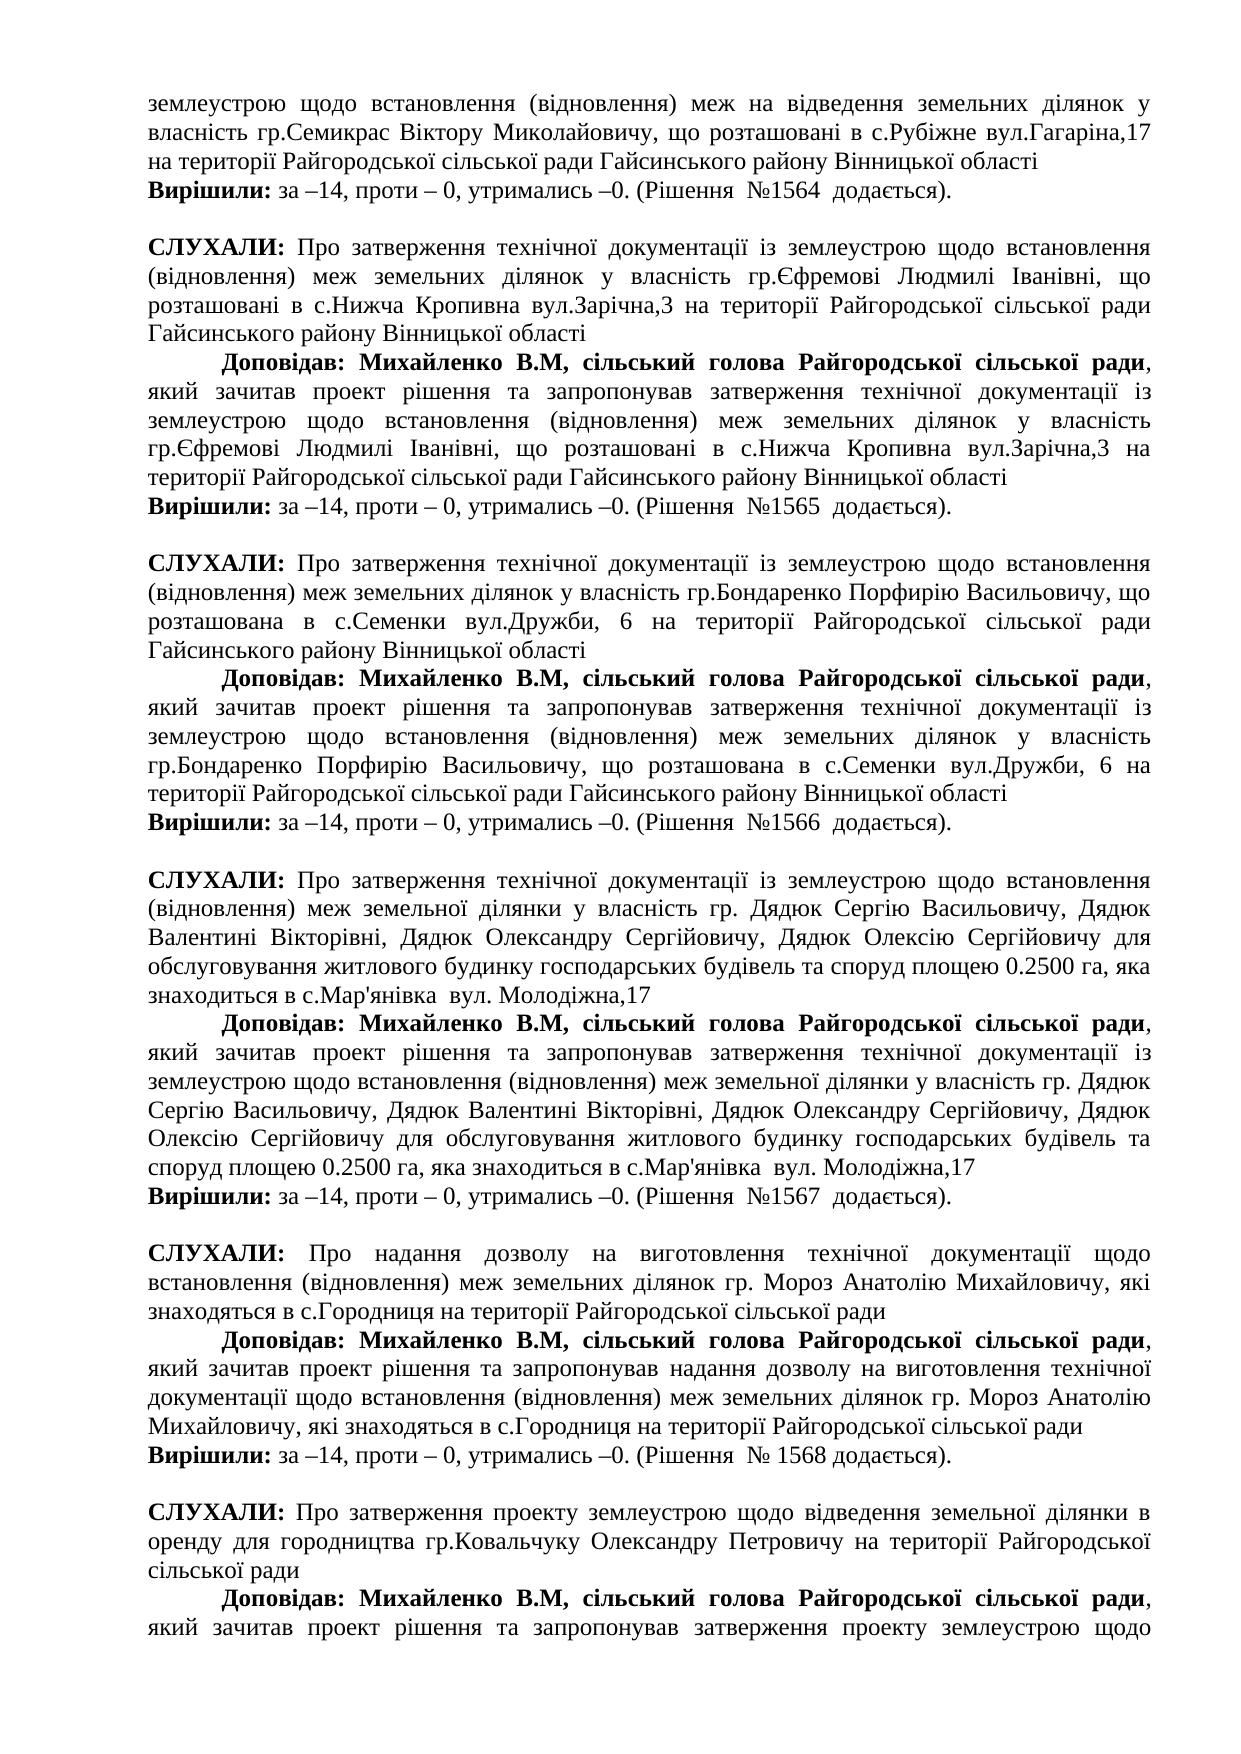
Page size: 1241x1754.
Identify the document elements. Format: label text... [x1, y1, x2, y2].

text Вирішили: за –14, проти – 0, утримались –0. (Рішення №1565 додається). [148, 491, 1152, 520]
text Доповідав: Михайленко В.М, сільський голова Райгородської сільської ради, який зачитав проект рішення та запропонував затверження технічної документації із землеустрою щодо встановлення (відновлення) меж земельної ділянки у власність гр. Дядюк Сергію Васильовичу, Дядюк Валентині Вікторівні, Дядюк Олександру Сергійовичу, Дядюк Олексію Сергійовичу для обслуговування житлового будинку господарських будівель та споруд площею 0.2500 га, яка знаходиться в с.Мар'янівка вул. Молодіжна,17 [148, 1008, 1152, 1181]
text СЛУХАЛИ: Про затверження проекту землеустрою щодо відведення земельної ділянки в оренду для городництва гр.Ковальчуку Олександру Петровичу на території Райгородської сільської ради [148, 1497, 1152, 1583]
text Доповідав: Михайленко В.М, сільський голова Райгородської сільської ради, який зачитав проект рішення та запропонував затверження технічної документації із землеустрою щодо встановлення (відновлення) меж земельних ділянок у власність гр.Єфремові Людмилі Іванівні, що розташовані в с.Нижча Кропивна вул.Зарічна,3 на території Райгородської сільської ради Гайсинського району Вінницької області [148, 347, 1152, 491]
text Доповідав: Михайленко В.М, сільський голова Райгородської сільської ради, який зачитав проект рішення та запропонував надання дозволу на виготовлення технічної документації щодо встановлення (відновлення) меж земельних ділянок гр. Мороз Анатолію Михайловичу, які знаходяться в с.Городниця на території Райгородської сільської ради [148, 1325, 1152, 1440]
text Вирішили: за –14, проти – 0, утримались –0. (Рішення №1566 додається). [148, 807, 1152, 836]
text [148, 1583, 1152, 1641]
text СЛУХАЛИ: Про затверження технічної документації із землеустрою щодо встановлення (відновлення) меж земельних ділянок у власність гр.Єфремові Людмилі Іванівні, що розташовані в с.Нижча Кропивна вул.Зарічна,3 на території Райгородської сільської ради Гайсинського району Вінницької області [148, 232, 1152, 347]
text Вирішили: за –14, проти – 0, утримались –0. (Рішення №1567 додається). [148, 1181, 1152, 1210]
text Вирішили: за –14, проти – 0, утримались –0. (Рішення № 1568 додається). [148, 1440, 1152, 1468]
text Вирішили: за –14, проти – 0, утримались –0. (Рішення №1564 додається). [148, 175, 1152, 203]
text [148, 88, 1152, 175]
text Доповідав: Михайленко В.М, сільський голова Райгородської сільської ради, який зачитав проект рішення та запропонував затверження технічної документації із землеустрою щодо встановлення (відновлення) меж земельних ділянок у власність гр.Бондаренко Порфирію Васильовичу, що розташована в с.Семенки вул.Дружби, 6 на території Райгородської сільської ради Гайсинського району Вінницької області [148, 663, 1152, 807]
text СЛУХАЛИ: Про надання дозволу на виготовлення технічної документації щодо встановлення (відновлення) меж земельних ділянок гр. Мороз Анатолію Михайловичу, які знаходяться в с.Городниця на території Райгородської сільської ради [148, 1238, 1152, 1325]
text СЛУХАЛИ: Про затверження технічної документації із землеустрою щодо встановлення (відновлення) меж земельних ділянок у власність гр.Бондаренко Порфирію Васильовичу, що розташована в с.Семенки вул.Дружби, 6 на території Райгородської сільської ради Гайсинського району Вінницької області [148, 548, 1152, 663]
text СЛУХАЛИ: Про затверження технічної документації із землеустрою щодо встановлення (відновлення) меж земельної ділянки у власність гр. Дядюк Сергію Васильовичу, Дядюк Валентині Вікторівні, Дядюк Олександру Сергійовичу, Дядюк Олексію Сергійовичу для обслуговування житлового будинку господарських будівель та споруд площею 0.2500 га, яка знаходиться в с.Мар'янівка вул. Молодіжна,17 [148, 865, 1152, 1008]
